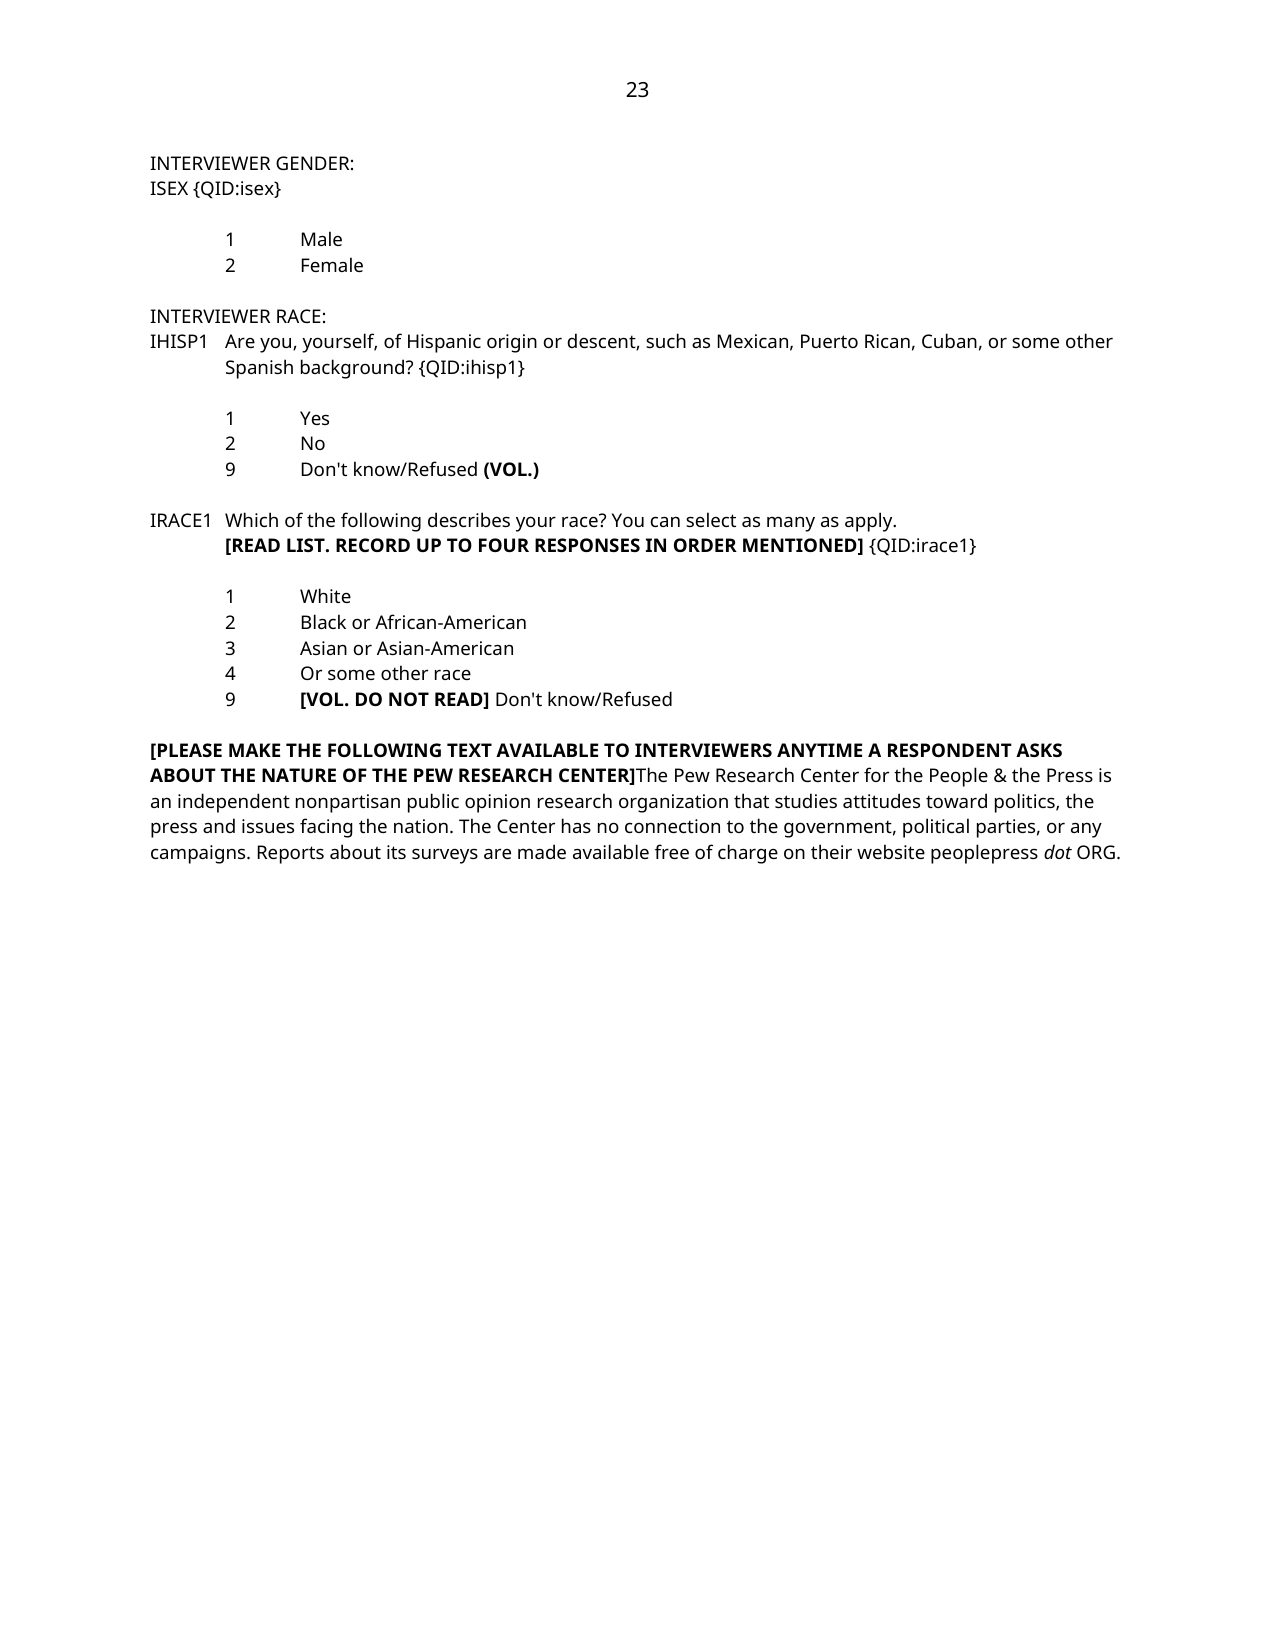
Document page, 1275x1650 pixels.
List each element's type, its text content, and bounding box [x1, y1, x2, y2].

text 3 Asian or Asian-American [225, 635, 1125, 660]
text 9 [VOL. DO NOT READ] Don't know/Refused [225, 686, 1125, 711]
text 1 White [225, 584, 1125, 609]
text [READ LIST. RECORD UP TO FOUR RESPONSES IN ORDER MENTIONED] {QID:irace1} [225, 533, 1125, 558]
text IRACE1 Which of the following describes your race? You can select as many as apply. [150, 507, 1125, 533]
text 2 Black or African-American [225, 609, 1125, 635]
text IHISP1 Are you, yourself, of Hispanic origin or descent, such as Mexican, Puerto Rican, Cuban, or some other Spanish background? {QID:ihisp1} [150, 329, 1125, 380]
text INTERVIEWER RACE: [150, 303, 1125, 329]
text 2 No [225, 431, 1125, 456]
text ISEX {QID:isex} [150, 176, 1125, 201]
text 4 Or some other race [225, 660, 1125, 686]
text [PLEASE MAKE THE FOLLOWING TEXT AVAILABLE TO INTERVIEWERS ANYTIME A RESPONDENT ASKS ABOUT THE NATURE OF THE PEW RESEARCH CENTER]The Pew Research Center for the People & the Press is an independent nonpartisan public opinion research organization that studies attitudes toward politics, the press and issues facing the nation. The Center has no connection to the government, political parties, or any campaigns. Reports about its surveys are made available free of charge on their website peoplepress dot ORG. [150, 737, 1125, 864]
text 2 Female [225, 252, 1125, 278]
text 1 Yes [225, 405, 1125, 431]
text INTERVIEWER GENDER: [150, 150, 1125, 176]
text 1 Male [225, 227, 1125, 252]
text 9 Don't know/Refused (VOL.) [225, 456, 1125, 482]
